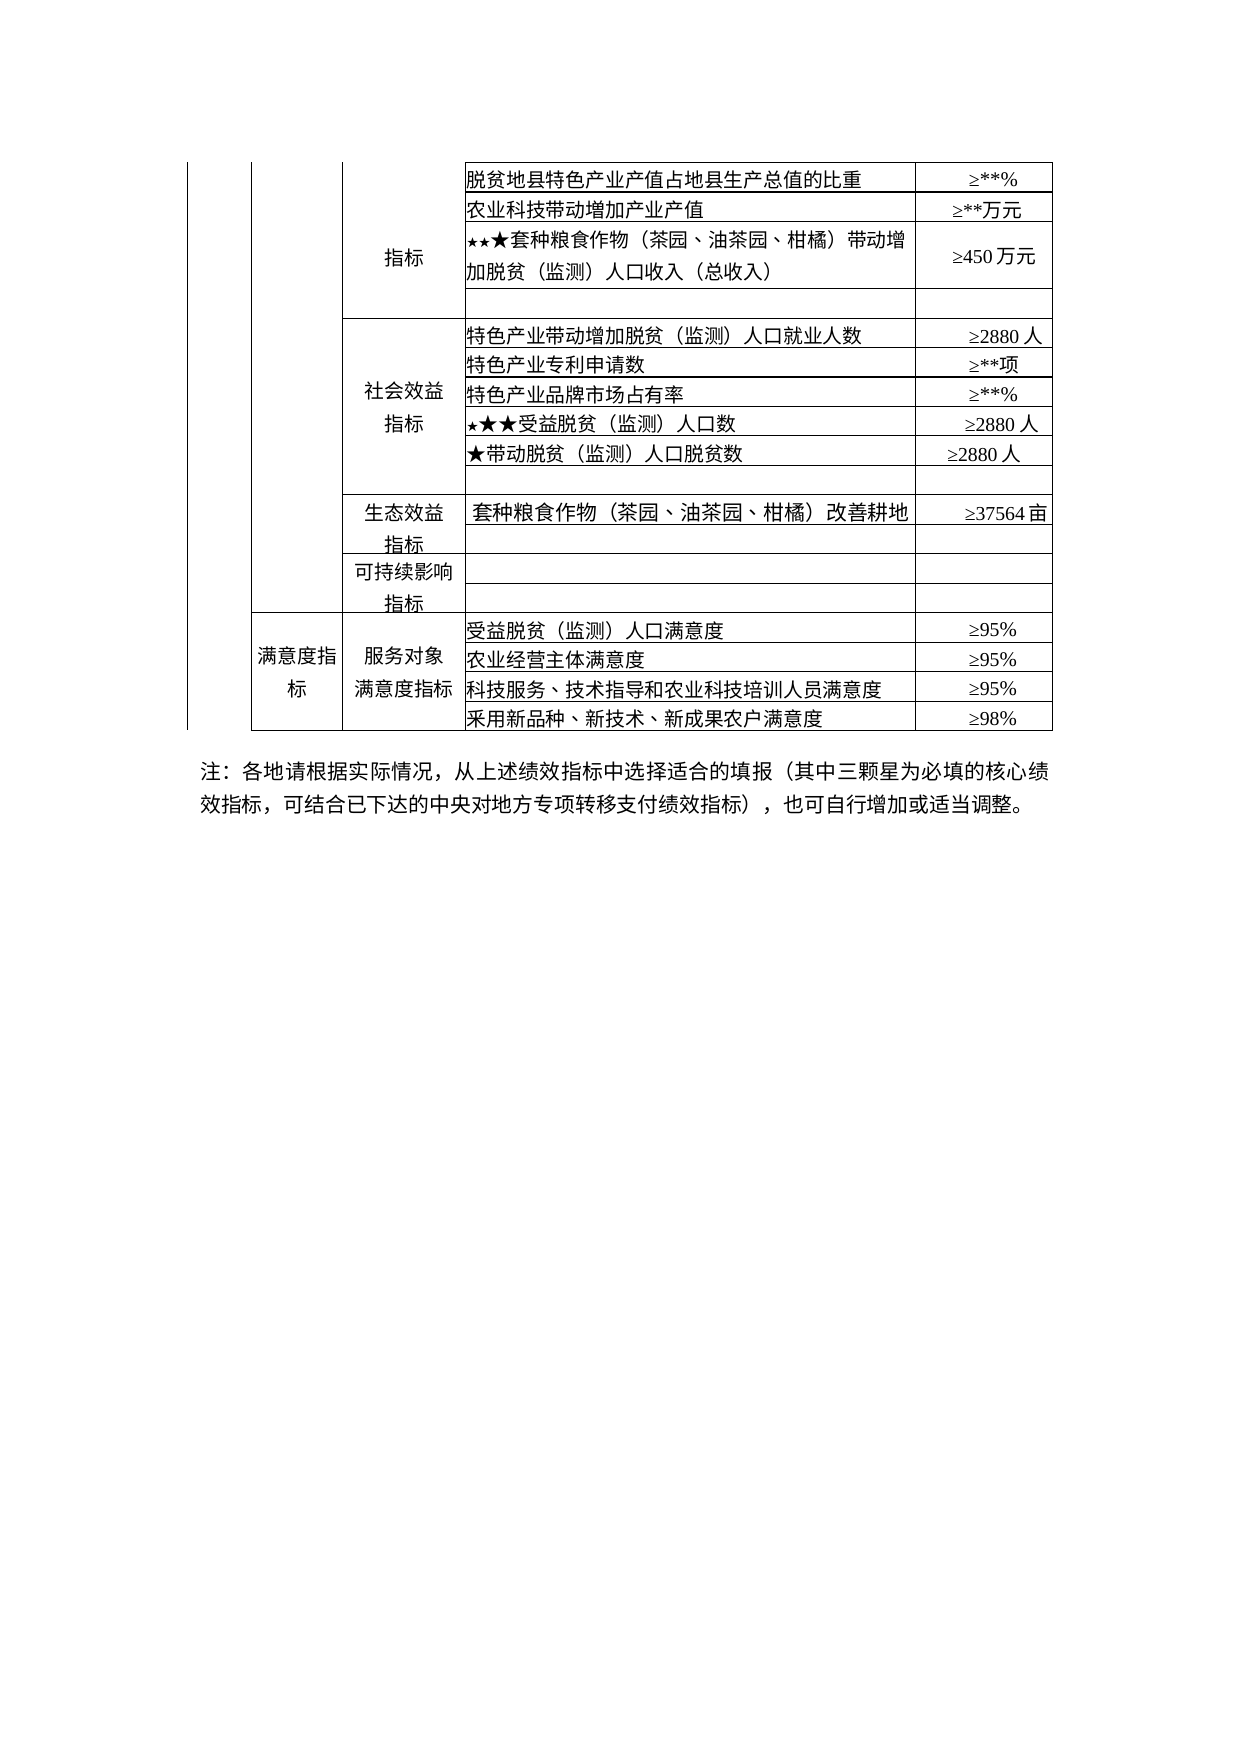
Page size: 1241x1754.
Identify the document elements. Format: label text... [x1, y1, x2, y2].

table_cell ★带动脱贫（监测）人口脱贫数 [466, 436, 915, 465]
table_cell ≥95% [916, 643, 1052, 671]
table_cell ★★★受益脱贫（监测）人口数 [466, 407, 915, 435]
text 注：各地请根据实际情况，从上述绩效指标中选择适合的填报（其中三颗星为必填的核心绩效指标，可结合已下达的中央对地方专项转移支付绩效指标），也可自行增加或适当调整。 [200, 754, 1053, 819]
table_cell ≥**万元 [916, 193, 1052, 221]
table_cell 套种粮食作物（茶园、油茶园、柑橘）改善耕地面积 [466, 495, 915, 524]
table_cell [466, 289, 915, 317]
table_cell [916, 289, 1052, 317]
table_cell 特色产业专利申请数 [466, 348, 915, 376]
table_cell 特色产业品牌市场占有率 [466, 378, 915, 406]
table_cell [466, 525, 915, 553]
table_cell ≥98% [916, 702, 1052, 730]
table_cell 釆用新品种、新技术、新成果农户满意度 [466, 702, 915, 730]
table_cell 脱贫地县特色产业产值占地县生产总值的比重 [466, 163, 915, 191]
table_cell ≥2880人 [916, 407, 1052, 435]
table_cell [466, 466, 915, 494]
table_cell [916, 554, 1052, 583]
table_cell 农业科技带动増加产业产值 [466, 193, 915, 221]
table_cell ≥**项 [916, 348, 1052, 376]
table_cell ★★★套种粮食作物（茶园、油茶园、柑橘）带动增加脱贫（监测）人口收入（总收入） [466, 222, 915, 288]
table_cell 生态效益 指标 [343, 495, 465, 553]
table_cell 科技服务、技术指导和农业科技培训人员满意度 [466, 672, 915, 701]
table_cell [466, 584, 915, 612]
table_cell ≥**% [916, 378, 1052, 406]
table_cell 社会效益 指标 [343, 319, 465, 494]
table_cell 特色产业带动增加脱贫（监测）人口就业人数 [466, 319, 915, 347]
table_cell ≥2880人 [916, 319, 1052, 347]
table_cell ≥450万元 [916, 222, 1052, 288]
table_cell ≥95% [916, 672, 1052, 701]
table_cell [466, 554, 915, 583]
table_cell [916, 466, 1052, 494]
table_cell 农业经营主体满意度 [466, 643, 915, 671]
table_cell ≥37564亩 [916, 495, 1052, 524]
table_cell ≥**% [916, 163, 1052, 191]
table_cell [916, 525, 1052, 553]
table_cell 受益脱贫（监测）人口满意度 [466, 613, 915, 642]
table_cell 服务对象 满意度指标 [343, 613, 465, 730]
table_cell [916, 584, 1052, 612]
table_cell ≥2880人 [916, 436, 1052, 465]
table_cell 满意度指标 [252, 613, 342, 730]
table_cell 可持续影响 指标 [343, 554, 465, 612]
table_cell ≥95% [916, 613, 1052, 642]
